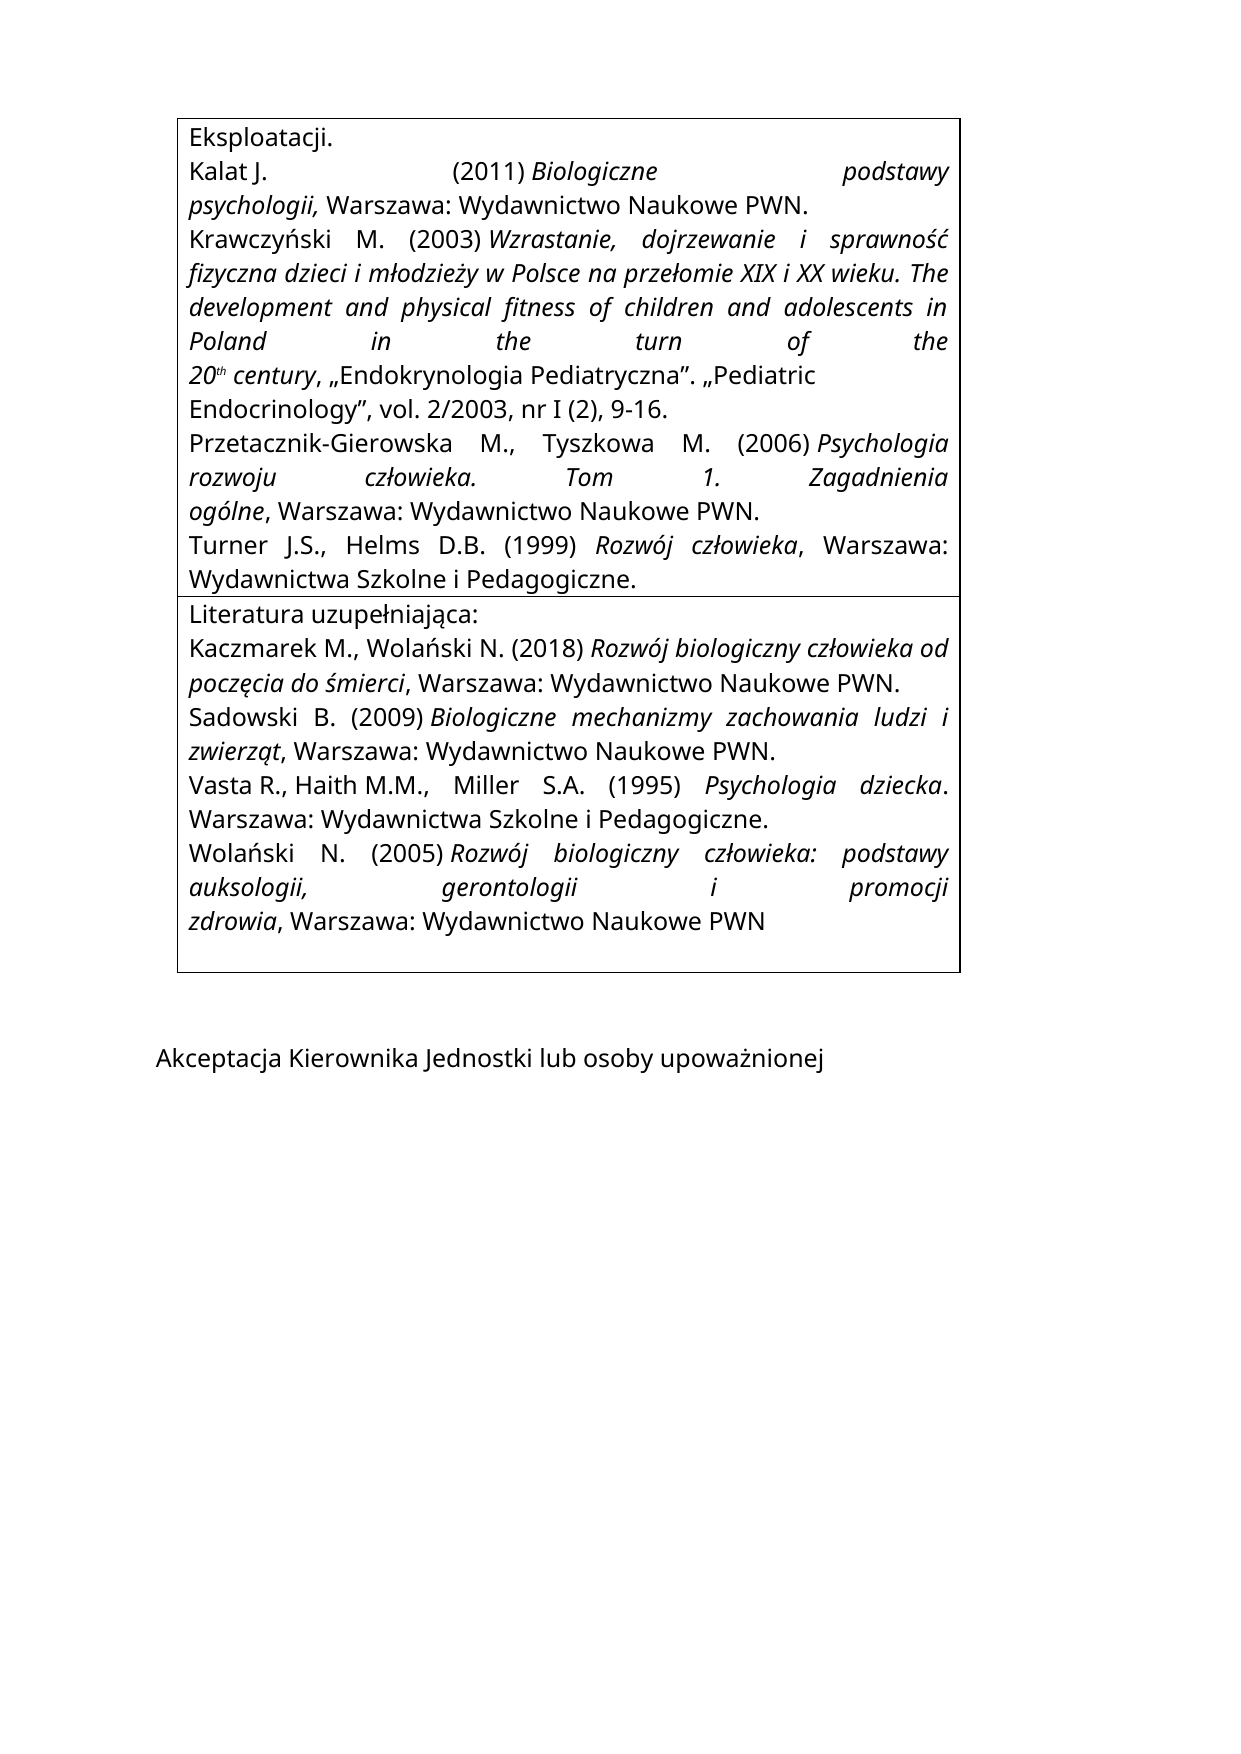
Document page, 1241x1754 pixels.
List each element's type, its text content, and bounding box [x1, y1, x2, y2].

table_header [178, 119, 959, 596]
table_cell Literatura uzupełniająca: Kaczmarek M., Wolański N. (2018) Rozwój biologiczny człowieka od poczęcia do śmierci, Warszawa: Wydawnictwo Naukowe PWN. Sadowski B. (2009) Biologiczne mechanizmy zachowania ludzi i zwierząt, Warszawa: Wydawnictwo Naukowe PWN. Vasta R., Haith M.M., Miller S.A. (1995) Psychologia dziecka. Warszawa: Wydawnictwa Szkolne i Pedagogiczne. Wolański N. (2005) Rozwój biologiczny człowieka: podstawy auksologii, gerontologii i promocji zdrowia, Warszawa: Wydawnictwo Naukowe PWN [178, 597, 959, 972]
text Akceptacja Kierownika Jednostki lub osoby upoważnionej [156, 1041, 1122, 1075]
